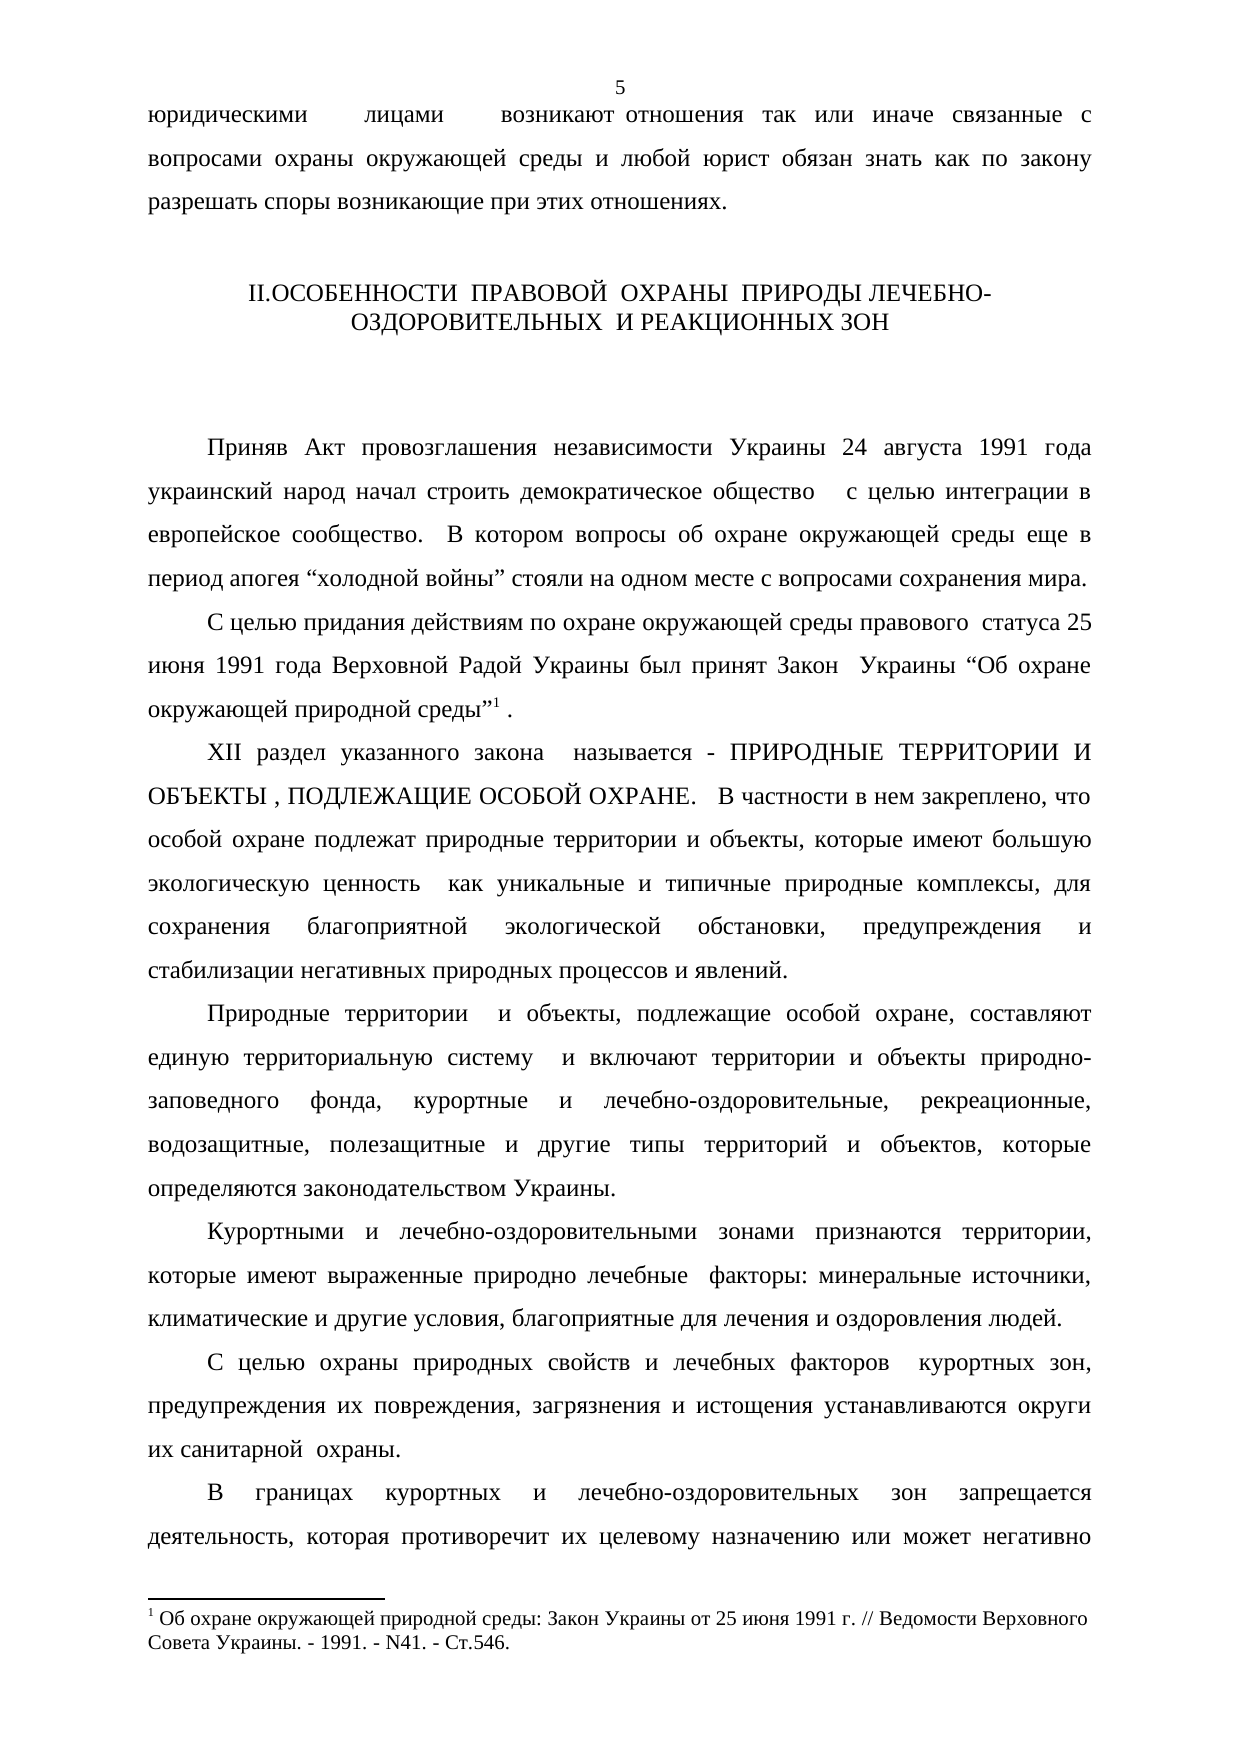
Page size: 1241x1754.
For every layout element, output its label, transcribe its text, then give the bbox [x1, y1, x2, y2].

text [148, 99, 1092, 215]
text Приняв Акт провозглашения независимости Украины 24 августа 1991 года украинский народ начал строить демократическое общество с целью интеграции в европейское сообщество. В котором вопросы об охране окружающей среды еще в период апогея “холодной войны” стояли на одном месте с вопросами сохранения мира. [148, 432, 1092, 592]
text С целью охраны природных свойств и лечебных факторов курортных зон, предупреждения их повреждения, загрязнения и истощения устанавливаются округи их санитарной охраны. [148, 1347, 1092, 1463]
text Природные территории и объекты, подлежащие особой охране, составляют единую территориальную систему и включают территории и объекты природно-заповедного фонда, курортные и лечебно-оздоровительные, рекреационные, водозащитные, полезащитные и другие типы территорий и объектов, которые определяются законодательством Украины. [148, 998, 1092, 1201]
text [148, 1477, 1092, 1550]
text Курортными и лечебно-оздоровительными зонами признаются территории, которые имеют выраженные природно лечебные факторы: минеральные источники, климатические и другие условия, благоприятные для лечения и оздоровления людей. [148, 1216, 1092, 1332]
text II.ОСОБЕННОСТИ ПРАВОВОЙ ОХРАНЫ ПРИРОДЫ ЛЕЧЕБНО-ОЗДОРОВИТЕЛЬНЫХ И РЕАКЦИОННЫХ ЗОН [148, 278, 1092, 336]
text XII раздел указанного закона называется - ПРИРОДНЫЕ ТЕРРИТОРИИ И ОБЪЕКТЫ , ПОДЛЕЖАЩИЕ ОСОБОЙ ОХРАНЕ. В частности в нем закреплено, что особой охране подлежат природные территории и объекты, которые имеют большую экологическую ценность как уникальные и типичные природные комплексы, для сохранения благоприятной экологической обстановки, предупреждения и стабилизации негативных природных процессов и явлений. [148, 737, 1092, 984]
text С целью придания действиям по охране окружающей среды правового статуса 25 июня 1991 года Верховной Радой Украины был принят Закон Украины “Об охране окружающей природной среды”1 . [148, 606, 1092, 722]
